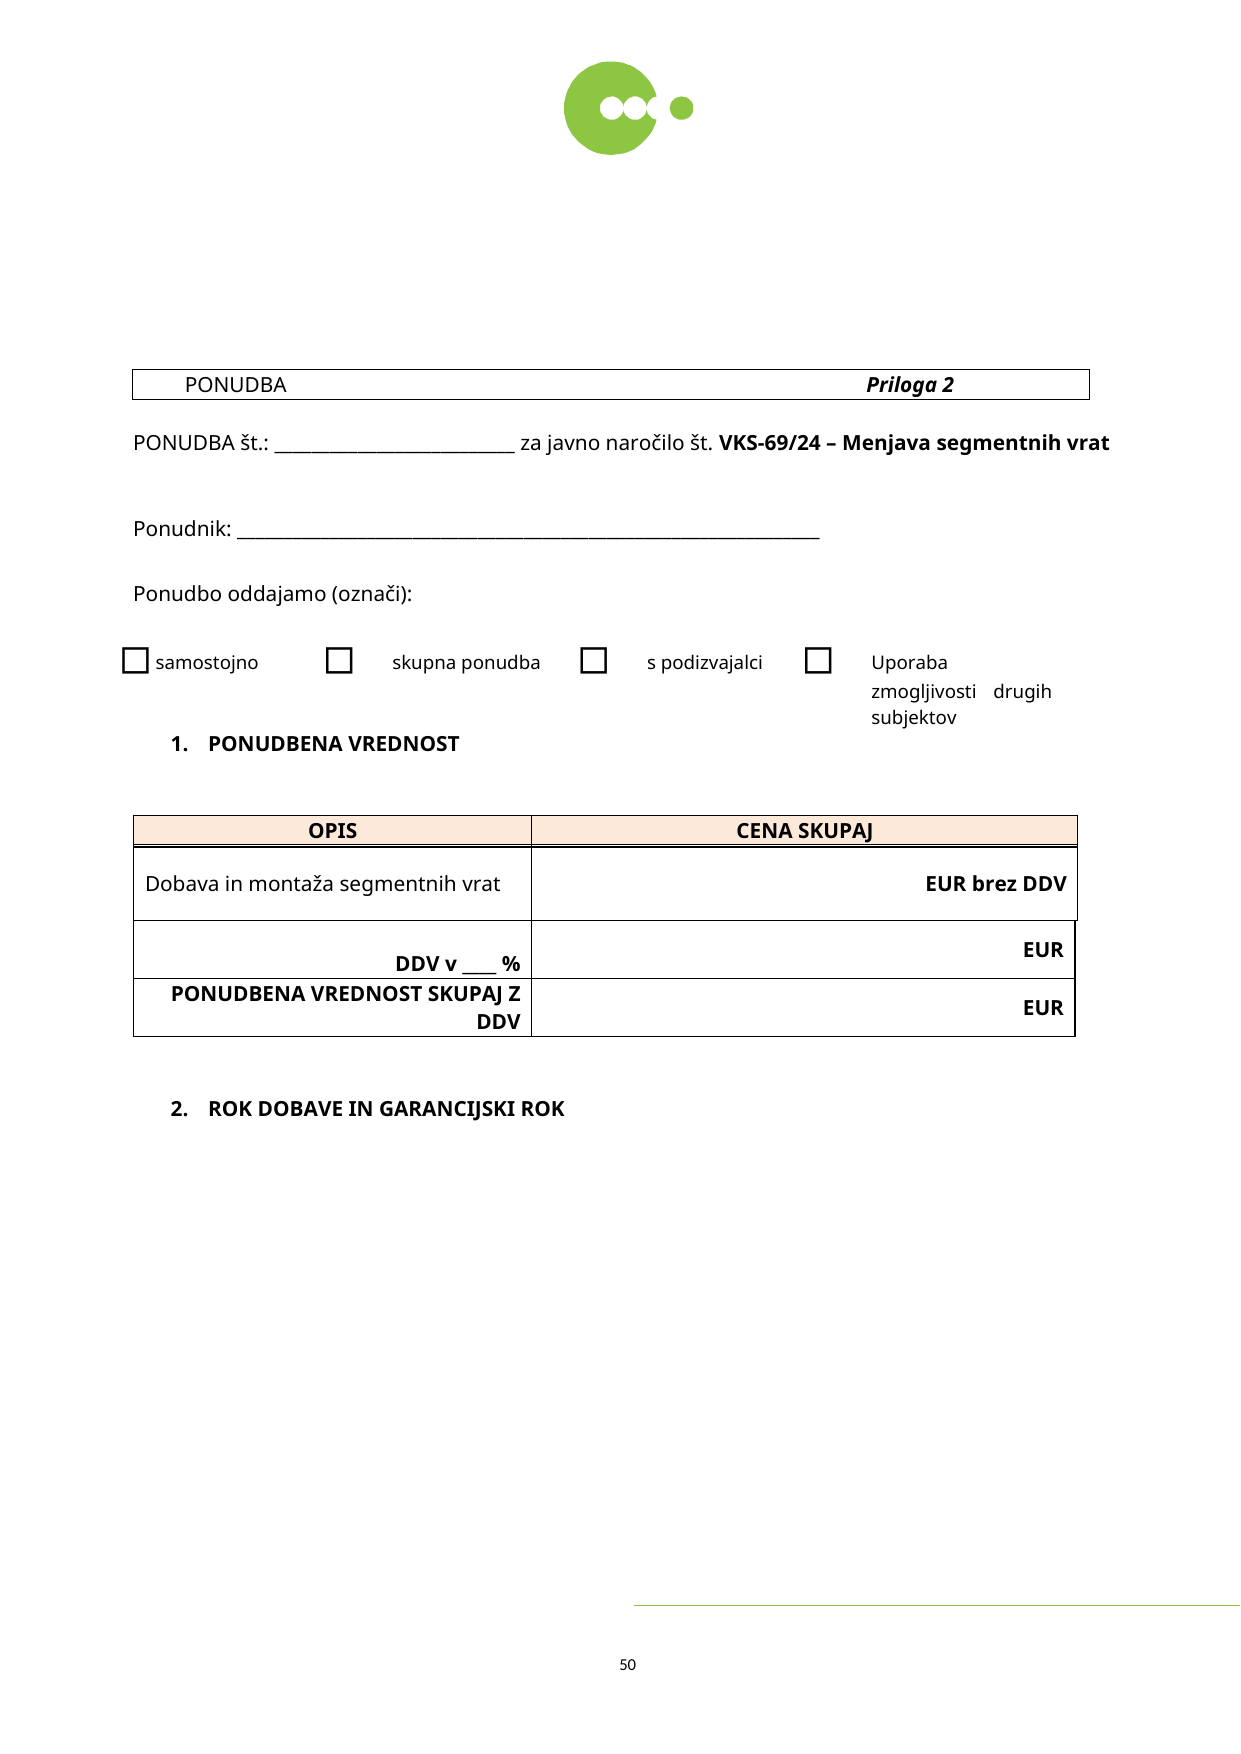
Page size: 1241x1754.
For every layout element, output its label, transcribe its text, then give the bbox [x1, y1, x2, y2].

table_header [133, 370, 177, 399]
table_header skupna ponudba [318, 636, 573, 729]
table_cell PONUDBENA VREDNOST SKUPAJ Z DDV [134, 979, 531, 1036]
table_cell EUR [532, 979, 1074, 1036]
text PONUDBA št.: __________________________ za javno naročilo št. VKS-69/24 – Menjava segmentnih vrat [133, 428, 1122, 457]
table_cell Dobava in montaža segmentnih vrat [134, 848, 531, 920]
table_cell EUR [532, 921, 1074, 978]
table_cell DDV v ____ % [134, 921, 531, 978]
table_header OPIS [134, 816, 531, 844]
table_header s podizvajalci [573, 636, 797, 729]
table_header samostojno [144, 636, 318, 729]
table_header Uporaba zmogljivosti drugih subjektov [798, 636, 1063, 729]
list ROK DOBAVE IN GARANCIJSKI ROK [170, 1094, 1063, 1122]
list PONUDBENA VREDNOST [170, 729, 1122, 758]
text Ponudnik: _______________________________________________________________ [133, 514, 1122, 542]
table_header CENA SKUPAJ [532, 816, 1077, 844]
text Ponudbo oddajamo (označi): [133, 579, 1122, 607]
table_header PONUDBA Priloga 2 [177, 370, 1089, 399]
table_cell EUR brez DDV [532, 848, 1077, 920]
